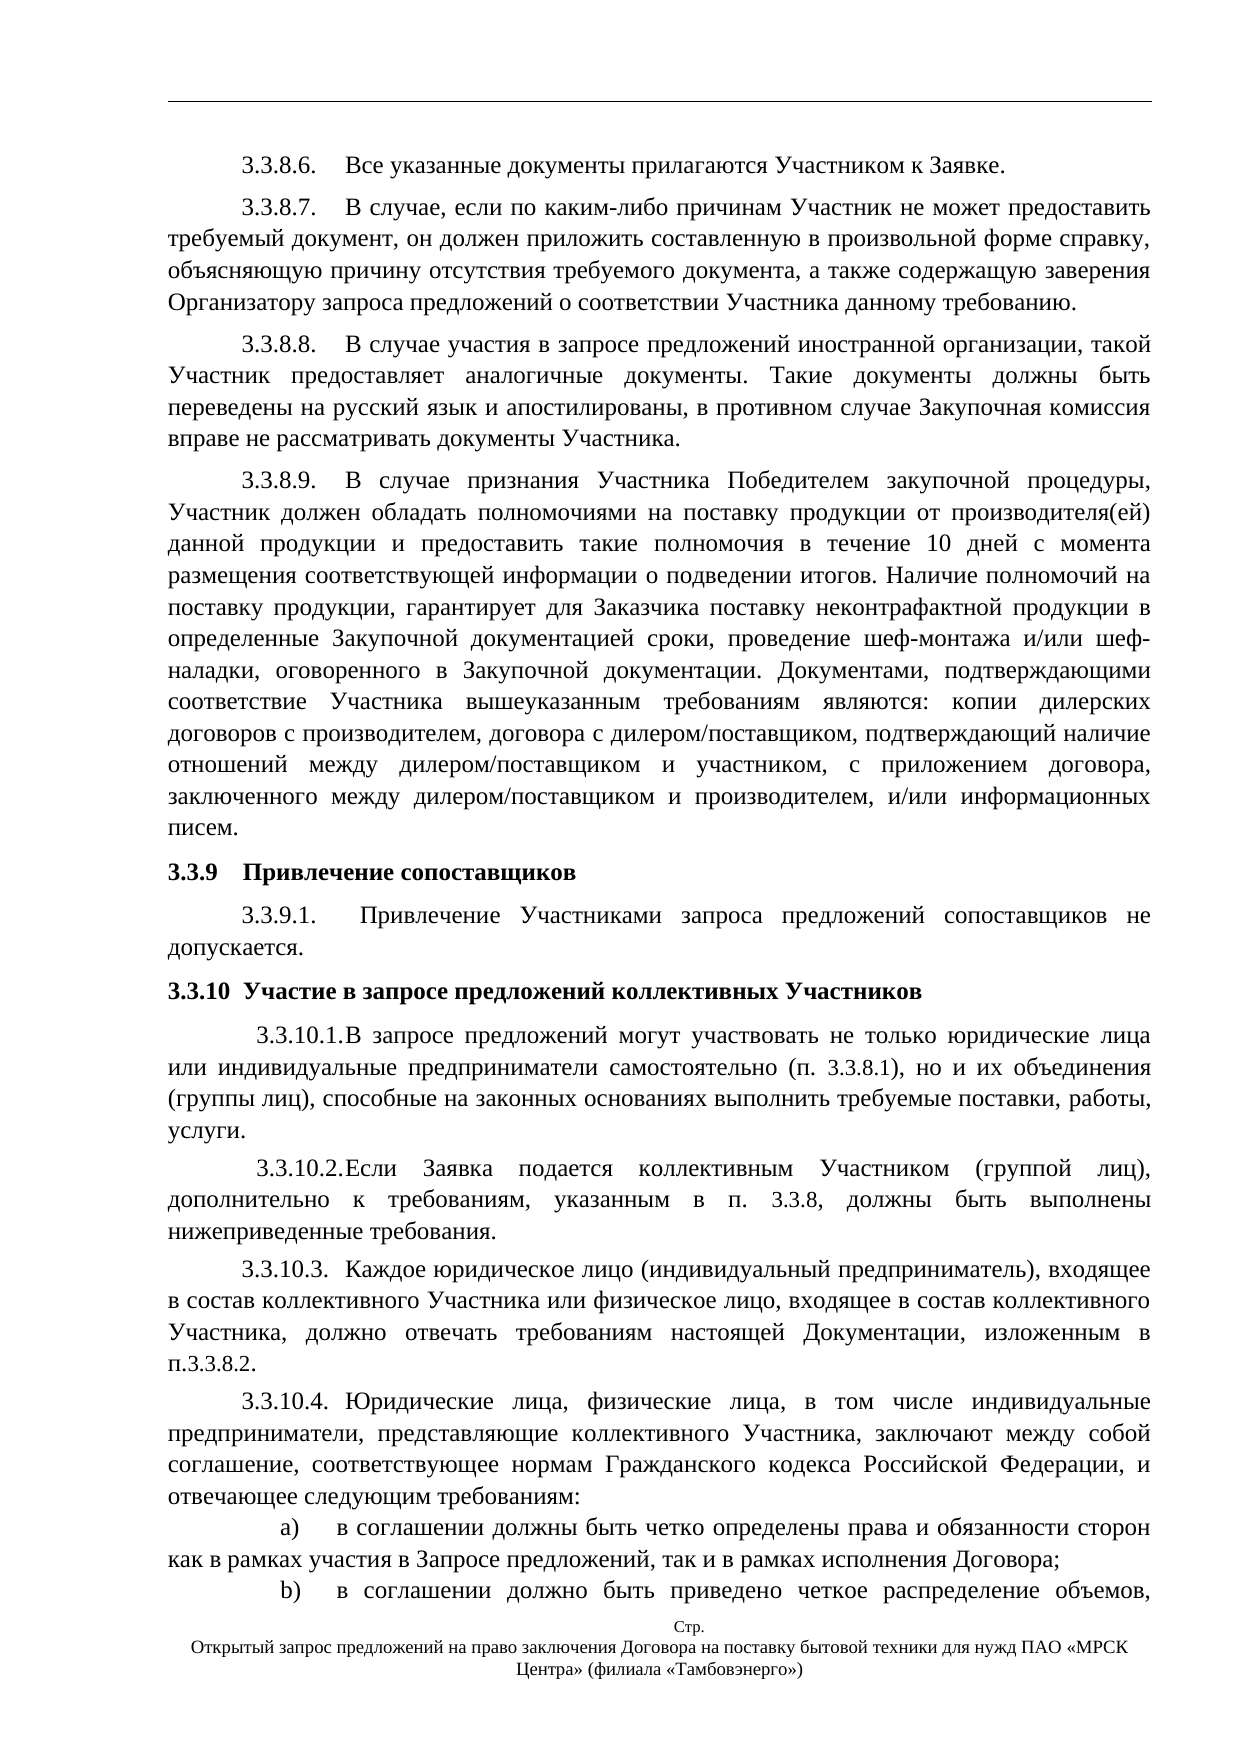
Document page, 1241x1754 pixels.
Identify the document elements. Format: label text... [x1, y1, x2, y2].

list Юридические лица, физические лица, в том числе индивидуальные предприниматели, представляющие коллективного Участника, заключают между собой соглашение, соответствующее нормам Гражданского кодекса Российской Федерации, и отвечающее следующим требованиям: [168, 1386, 1152, 1510]
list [168, 1576, 1152, 1604]
subtitle Привлечение сопоставщиков [168, 857, 1152, 885]
list Привлечение Участниками запроса предложений сопоставщиков не допускается. [168, 901, 1152, 961]
list в соглашении должны быть четко определены права и обязанности сторон как в рамках участия в Запросе предложений, так и в рамках исполнения Договора; [168, 1512, 1152, 1573]
list В запросе предложений могут участвовать не только юридические лица или индивидуальные предприниматели самостоятельно (п. 3.3.8.1), но и их объединения (группы лиц), способные на законных основаниях выполнить требуемые поставки, работы, услуги. [168, 1020, 1152, 1144]
list В случае участия в запросе предложений иностранной организации, такой Участник предоставляет аналогичные документы. Такие документы должны быть переведены на русский язык и апостилированы, в противном случае Закупочная комиссия вправе не рассматривать документы Участника. [168, 329, 1152, 452]
subtitle Участие в запросе предложений коллективных Участников [168, 976, 1152, 1005]
list Каждое юридическое лицо (индивидуальный предприниматель), входящее в состав коллективного Участника или физическое лицо, входящее в состав коллективного Участника, должно отвечать требованиям настоящей Документации, изложенным в п.3.3.8.2. [168, 1254, 1152, 1377]
list Все указанные документы прилагаются Участником к Заявке. [168, 150, 1152, 179]
list В случае, если по каким-либо причинам Участник не может предоставить требуемый документ, он должен приложить составленную в произвольной форме справку, объясняющую причину отсутствия требуемого документа, а также содержащую заверения Организатору запроса предложений о соответствии Участника данному требованию. [168, 192, 1152, 315]
list В случае признания Участника Победителем закупочной процедуры, Участник должен обладать полномочиями на поставку продукции от производителя(ей) данной продукции и предоставить такие полномочия в течение 10 дней с момента размещения соответствующей информации о подведении итогов. Наличие полномочий на поставку продукции, гарантирует для Заказчика поставку неконтрафактной продукции в определенные Закупочной документацией сроки, проведение шеф-монтажа и/или шеф-наладки, оговоренного в Закупочной документации. Документами, подтверждающими соответствие Участника вышеуказанным требованиям являются: копии дилерских договоров с производителем, договора с дилером/поставщиком, подтверждающий наличие отношений между дилером/поставщиком и участником, с приложением договора, заключенного между дилером/поставщиком и производителем, и/или информационных писем. [168, 465, 1152, 841]
list Если Заявка подается коллективным Участником (группой лиц), дополнительно к требованиям, указанным в п. 3.3.8, должны быть выполнены нижеприведенные требования. [168, 1153, 1152, 1245]
